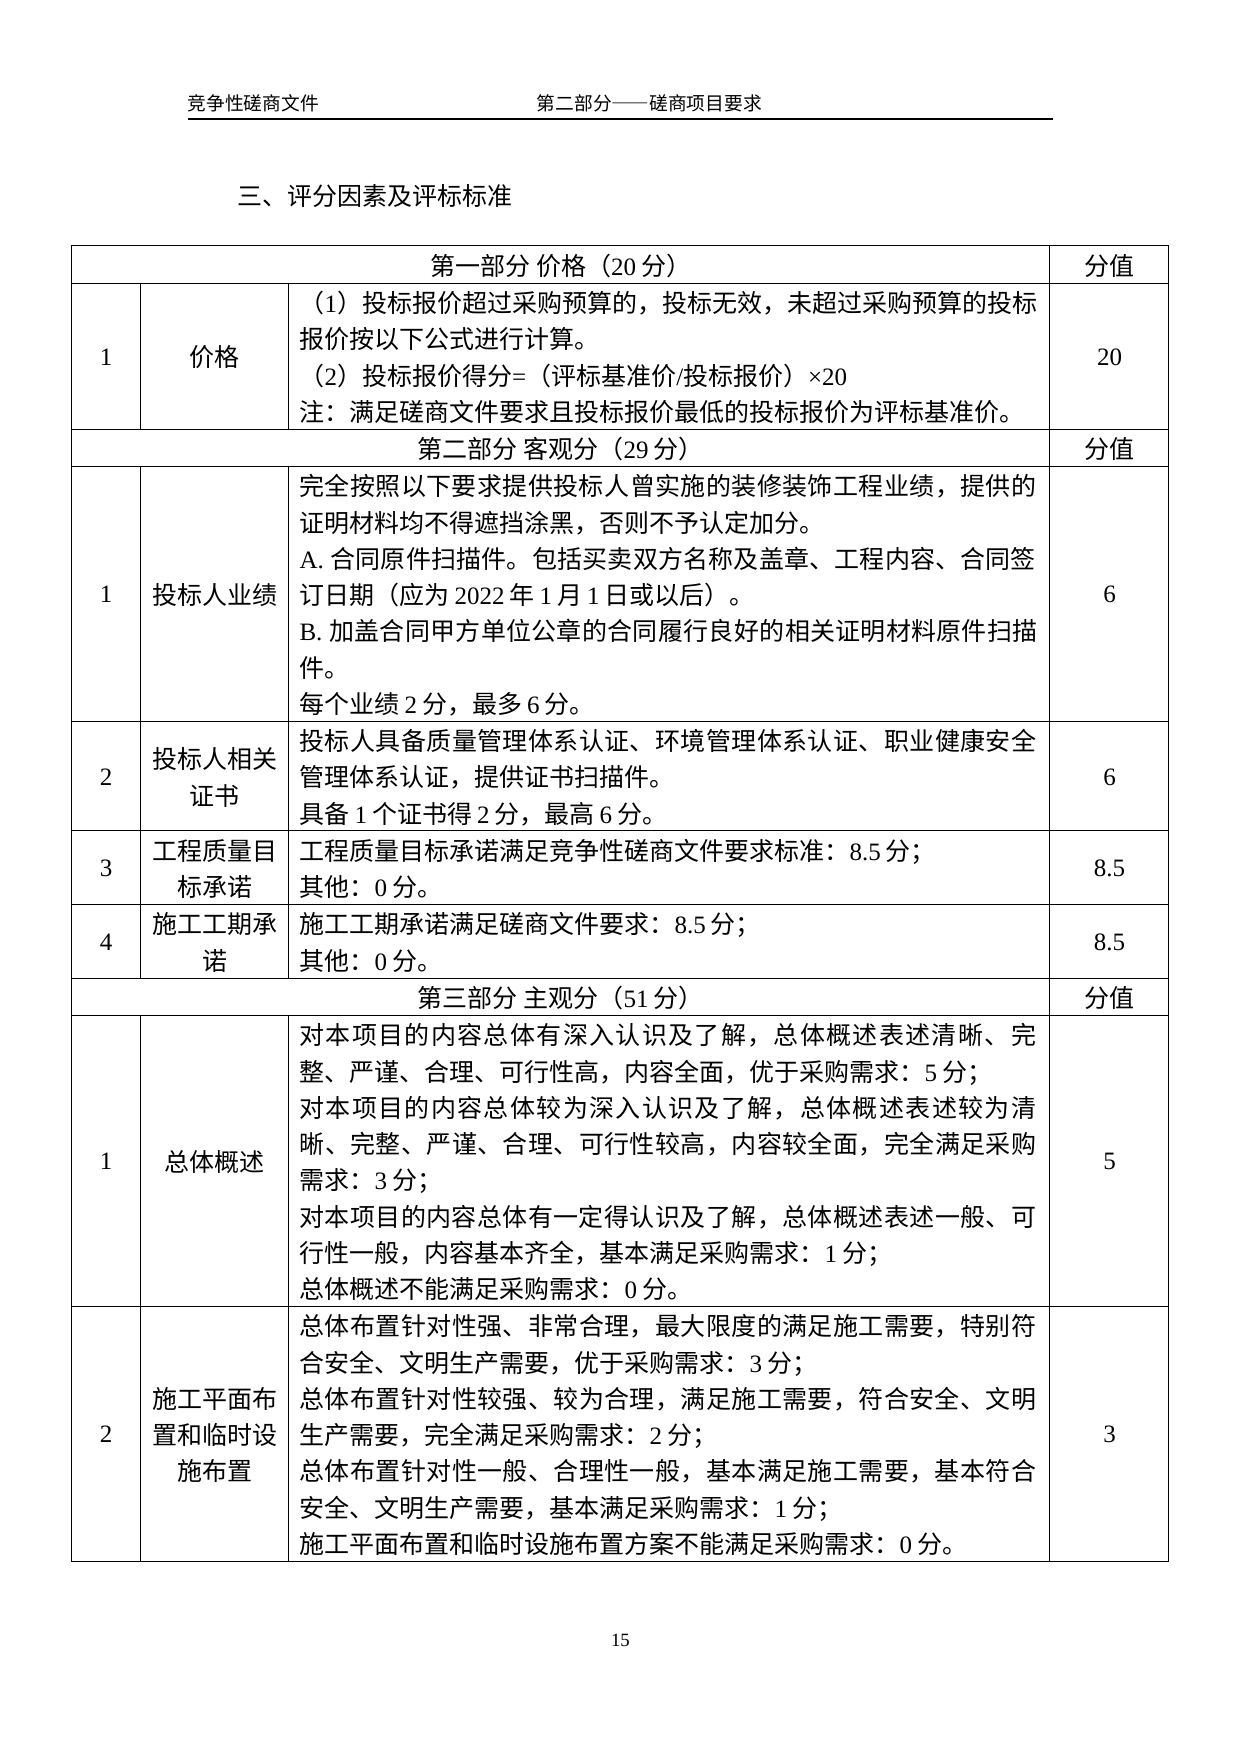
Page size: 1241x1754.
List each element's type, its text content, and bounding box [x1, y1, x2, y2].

table_cell 投标人业绩 [141, 467, 288, 721]
table_cell 1 [72, 284, 140, 428]
table_cell 20 [1050, 284, 1168, 428]
table_cell 施工工期承诺 [141, 905, 288, 977]
table_cell 工程质量目标承诺满足竞争性磋商文件要求标准：8.5分； 其他：0分。 [289, 831, 1049, 904]
table_cell 施工工期承诺满足磋商文件要求：8.5分； 其他：0分。 [289, 905, 1049, 977]
table_cell 总体概述 [141, 1016, 288, 1306]
table_cell 1 [72, 1016, 140, 1306]
table_cell 2 [72, 1307, 140, 1561]
table_cell 价格 [141, 284, 288, 428]
text 三、评分因素及评标标准 [187, 162, 1053, 227]
table_cell 投标人具备质量管理体系认证、环境管理体系认证、职业健康安全管理体系认证，提供证书扫描件。 具备1个证书得2分，最高6分。 [289, 722, 1049, 830]
table_cell 1 [72, 467, 140, 721]
table_header 分值 [1050, 246, 1168, 282]
table_cell 3 [1050, 1307, 1168, 1561]
table_cell 6 [1050, 722, 1168, 830]
table_cell 6 [1050, 467, 1168, 721]
table_cell 分值 [1050, 979, 1168, 1015]
table_cell 第三部分 主观分（51分） [72, 979, 1049, 1015]
table_cell 投标人相关证书 [141, 722, 288, 830]
table_cell 工程质量目标承诺 [141, 831, 288, 904]
table_cell 2 [72, 722, 140, 830]
table_cell 施工平面布置和临时设施布置 [141, 1307, 288, 1561]
table_cell 完全按照以下要求提供投标人曾实施的装修装饰工程业绩，提供的证明材料均不得遮挡涂黑，否则不予认定加分。 A. 合同原件扫描件。包括买卖双方名称及盖章、工程内容、合同签订日期（应为2022年1月1日或以后）。 B. 加盖合同甲方单位公章的合同履行良好的相关证明材料原件扫描件。 每个业绩2分，最多6分。 [289, 467, 1049, 721]
table_cell 分值 [1050, 430, 1168, 466]
table_cell 8.5 [1050, 905, 1168, 977]
table_cell 5 [1050, 1016, 1168, 1306]
table_cell 总体布置针对性强、非常合理，最大限度的满足施工需要，特别符合安全、文明生产需要，优于采购需求：3分； 总体布置针对性较强、较为合理，满足施工需要，符合安全、文明生产需要，完全满足采购需求：2分； 总体布置针对性一般、合理性一般，基本满足施工需要，基本符合安全、文明生产需要，基本满足采购需求：1分； 施工平面布置和临时设施布置方案不能满足采购需求：0分。 [289, 1307, 1049, 1561]
table_header 第一部分 价格（20分） [72, 246, 1049, 282]
table_cell 8.5 [1050, 831, 1168, 904]
table_cell 第二部分 客观分（29分） [72, 430, 1049, 466]
table_cell （1）投标报价超过采购预算的，投标无效，未超过采购预算的投标报价按以下公式进行计算。 （2）投标报价得分=（评标基准价/投标报价）×20 注：满足磋商文件要求且投标报价最低的投标报价为评标基准价。 [289, 284, 1049, 428]
table_cell 3 [72, 831, 140, 904]
table_cell 对本项目的内容总体有深入认识及了解，总体概述表述清晰、完整、严谨、合理、可行性高，内容全面，优于采购需求：5分； 对本项目的内容总体较为深入认识及了解，总体概述表述较为清晰、完整、严谨、合理、可行性较高，内容较全面，完全满足采购需求：3分； 对本项目的内容总体有一定得认识及了解，总体概述表述一般、可行性一般，内容基本齐全，基本满足采购需求：1分； 总体概述不能满足采购需求：0分。 [289, 1016, 1049, 1306]
table_cell 4 [72, 905, 140, 977]
